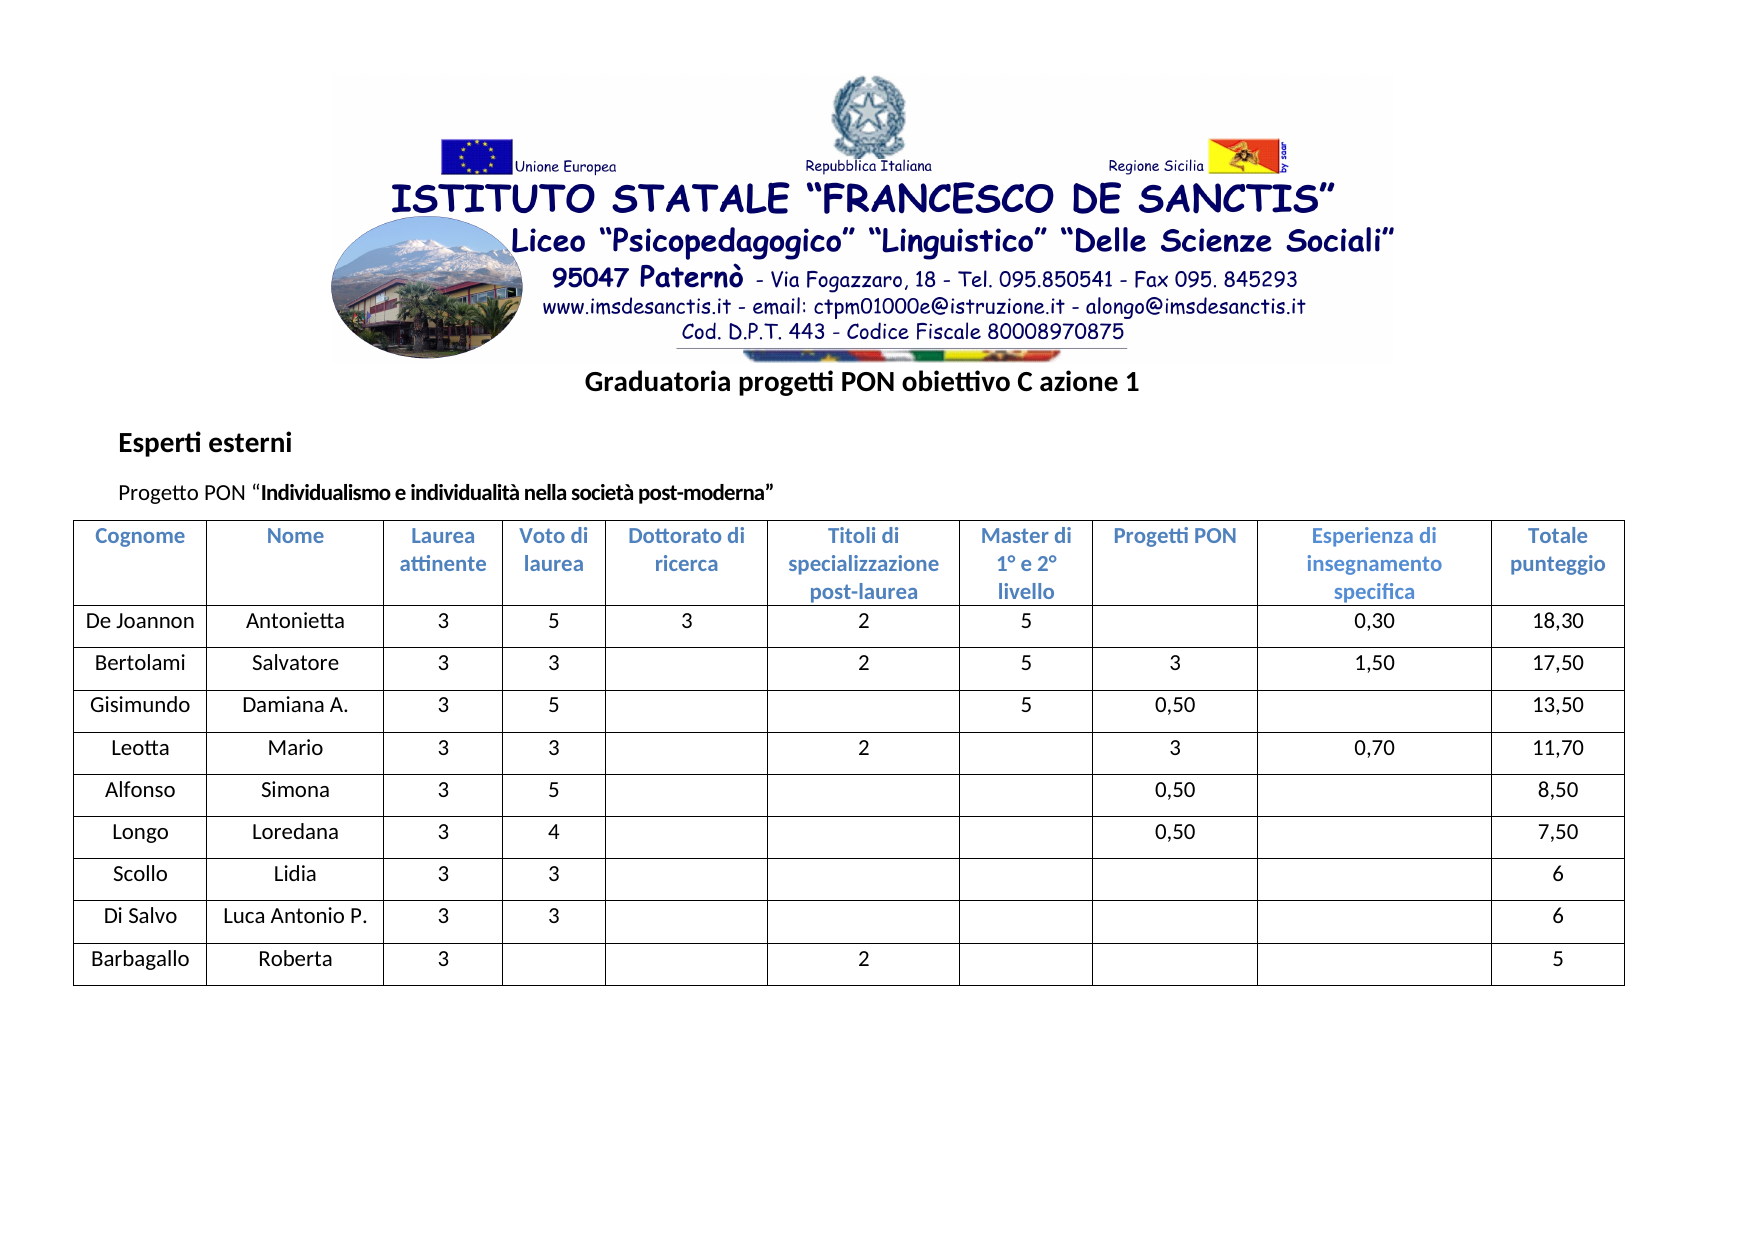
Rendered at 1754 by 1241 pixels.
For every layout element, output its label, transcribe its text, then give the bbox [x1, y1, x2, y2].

table_cell 3 [384, 606, 502, 647]
table_cell Barbagallo [74, 944, 206, 985]
table_cell 2 [768, 648, 959, 689]
table_cell 6 [1492, 901, 1624, 943]
table_cell [960, 944, 1092, 985]
table_cell [606, 817, 767, 858]
table_cell 5 [1492, 944, 1624, 985]
table_cell [960, 733, 1092, 774]
table_cell [768, 691, 959, 732]
table_cell 3 [384, 901, 502, 943]
table_cell 0,50 [1093, 817, 1257, 858]
table_header Nome [207, 521, 383, 605]
table_cell 3 [1093, 648, 1257, 689]
table_cell [1258, 944, 1491, 985]
table_cell [606, 648, 767, 689]
text Graduatoria progetti PON obiettivo C azione 1 [118, 363, 1606, 398]
picture [331, 73, 1394, 363]
table_cell 2 [768, 606, 959, 647]
table_cell [606, 944, 767, 985]
table_cell 11,70 [1492, 733, 1624, 774]
table_cell Gisimundo [74, 691, 206, 732]
table_cell [503, 944, 605, 985]
table_cell 3 [503, 733, 605, 774]
table_cell 5 [960, 691, 1092, 732]
table_cell 1,50 [1258, 648, 1491, 689]
text Progetto PON “Individualismo e individualità nella società post-moderna” [118, 478, 1606, 506]
table_cell 3 [384, 648, 502, 689]
table_cell Bertolami [74, 648, 206, 689]
table_header Laurea attinente [384, 521, 502, 605]
table_cell Roberta [207, 944, 383, 985]
table_cell [1093, 944, 1257, 985]
table_header Dottorato di ricerca [606, 521, 767, 605]
table_cell Longo [74, 817, 206, 858]
table_header Totale punteggio [1492, 521, 1624, 605]
table_cell 0,50 [1093, 775, 1257, 816]
table_cell Lidia [207, 859, 383, 900]
table_cell [1258, 817, 1491, 858]
table_cell [606, 901, 767, 943]
table_cell Damiana A. [207, 691, 383, 732]
table_cell [768, 775, 959, 816]
table_cell 5 [960, 648, 1092, 689]
table_cell 3 [384, 944, 502, 985]
table_cell 4 [503, 817, 605, 858]
table_cell [960, 817, 1092, 858]
table_cell 3 [384, 733, 502, 774]
table_cell 6 [1492, 859, 1624, 900]
table_cell [960, 775, 1092, 816]
table_cell 3 [384, 691, 502, 732]
table_header Progetti PON [1093, 521, 1257, 605]
text Esperti esterni [118, 424, 1606, 460]
table_cell 5 [503, 606, 605, 647]
table_cell [1093, 606, 1257, 647]
table_cell [768, 859, 959, 900]
table_header Master di 1° e 2° livello [960, 521, 1092, 605]
table_cell 8,50 [1492, 775, 1624, 816]
table_cell Antonietta [207, 606, 383, 647]
table_cell [1258, 859, 1491, 900]
table_cell 3 [384, 817, 502, 858]
table_header Voto di laurea [503, 521, 605, 605]
table_cell 2 [768, 944, 959, 985]
table_cell Leotta [74, 733, 206, 774]
table_cell 17,50 [1492, 648, 1624, 689]
table_cell [1258, 775, 1491, 816]
table_header Cognome [74, 521, 206, 605]
table_header Titoli di specializzazione post-laurea [768, 521, 959, 605]
table_cell De Joannon [74, 606, 206, 647]
table_cell 3 [606, 606, 767, 647]
table_cell Simona [207, 775, 383, 816]
table_cell Loredana [207, 817, 383, 858]
table_cell 3 [503, 901, 605, 943]
table_cell [768, 901, 959, 943]
table_cell 0,50 [1093, 691, 1257, 732]
table_cell [1093, 859, 1257, 900]
table_cell [1258, 691, 1491, 732]
table_cell 3 [503, 859, 605, 900]
table_cell 0,30 [1258, 606, 1491, 647]
table_cell 5 [503, 775, 605, 816]
table_cell Di Salvo [74, 901, 206, 943]
table_cell Mario [207, 733, 383, 774]
table_cell 5 [503, 691, 605, 732]
table_cell 18,30 [1492, 606, 1624, 647]
table_cell 3 [384, 859, 502, 900]
table_cell 5 [960, 606, 1092, 647]
table_cell [960, 901, 1092, 943]
table_cell 3 [503, 648, 605, 689]
table_cell [606, 775, 767, 816]
table_cell [960, 859, 1092, 900]
table_cell [1258, 901, 1491, 943]
table_header Esperienza di insegnamento specifica [1258, 521, 1491, 605]
table_cell 7,50 [1492, 817, 1624, 858]
table_cell Scollo [74, 859, 206, 900]
table_cell 13,50 [1492, 691, 1624, 732]
table_cell Luca Antonio P. [207, 901, 383, 943]
table_cell Salvatore [207, 648, 383, 689]
table_cell [606, 733, 767, 774]
table_cell [768, 817, 959, 858]
table_cell Alfonso [74, 775, 206, 816]
table_cell [606, 859, 767, 900]
table_cell [606, 691, 767, 732]
table_cell 0,70 [1258, 733, 1491, 774]
table_cell [1093, 901, 1257, 943]
table_cell 3 [1093, 733, 1257, 774]
table_cell 2 [768, 733, 959, 774]
table_cell 3 [384, 775, 502, 816]
